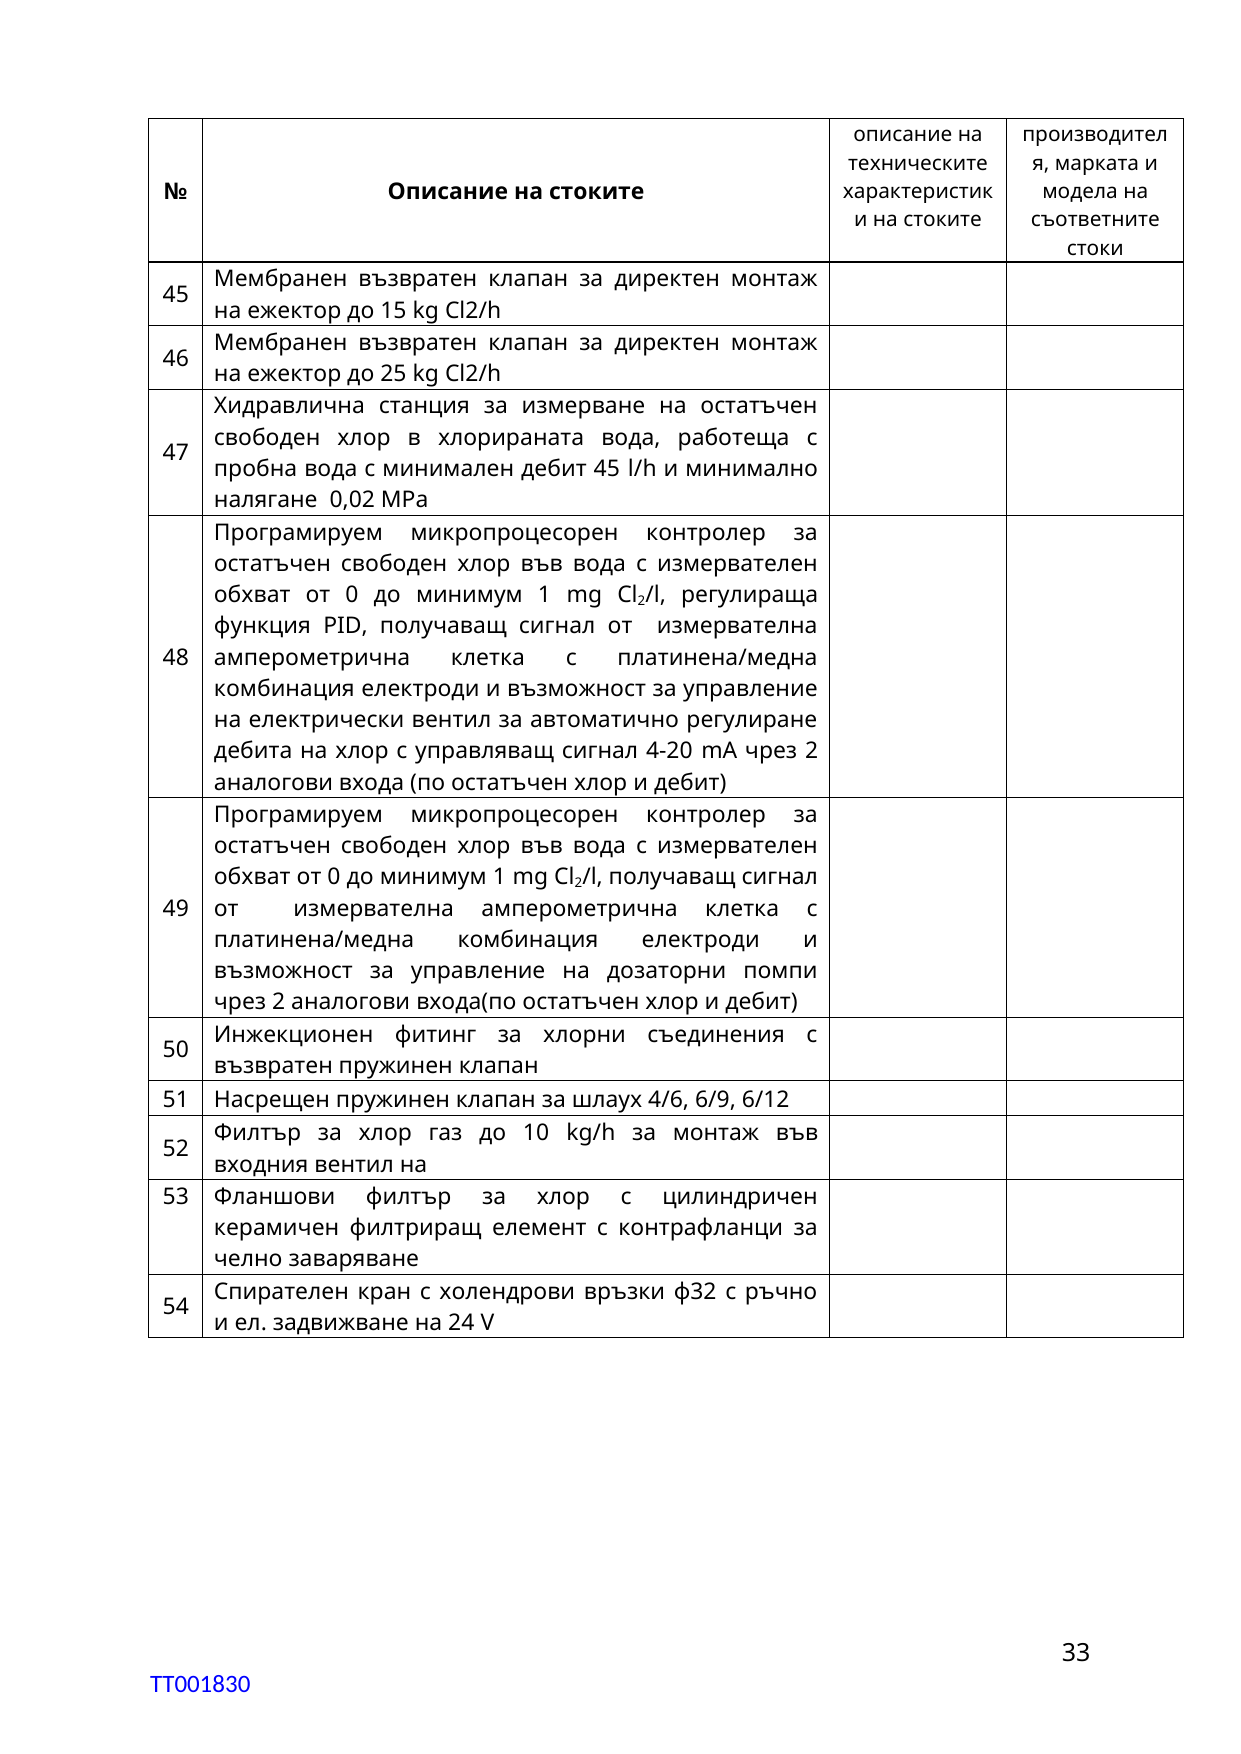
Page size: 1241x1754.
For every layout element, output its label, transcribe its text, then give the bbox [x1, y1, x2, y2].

table_cell 47 [149, 390, 202, 514]
table_cell Инжекционен фитинг за хлорни съединения с възвратен пружинен клапан [203, 1018, 829, 1080]
table_cell [830, 1116, 1006, 1179]
table_cell [830, 390, 1006, 514]
table_header описание на техническите характеристики на стоките [830, 119, 1006, 261]
table_cell Хидравлична станция за измерване на остатъчен свободен хлор в хлорираната вода, работеща с пробна вода с минимален дебит 45 l/h и минимално налягане 0,02 МРа [203, 390, 829, 514]
table_cell [1007, 1275, 1183, 1337]
table_cell [830, 516, 1006, 797]
table_header № [149, 119, 202, 261]
table_cell [830, 263, 1006, 325]
table_cell [1007, 516, 1183, 797]
table_cell 54 [149, 1275, 202, 1337]
table_cell 48 [149, 516, 202, 797]
table_cell Програмируем микропроцесорен контролер за остатъчен свободен хлор във вода с измервателен обхват от 0 до минимум 1 mg Cl2/l, получаващ сигнал от измервателна амперометрична клетка с платинена/медна комбинация електроди и възможност за управление на дозаторни помпи чрез 2 аналогови входа(по остатъчен хлор и дебит) [203, 798, 829, 1017]
table_cell 52 [149, 1116, 202, 1179]
table_cell [830, 326, 1006, 388]
table_cell Програмируем микропроцесорен контролер за остатъчен свободен хлор във вода с измервателен обхват от 0 до минимум 1 mg Cl2/l, регулираща функция PID, получаващ сигнал от измервателна амперометрична клетка с платинена/медна комбинация електроди и възможност за управление на електрически вентил за автоматично регулиране дебита на хлор с управляващ сигнал 4-20 mA чрез 2 аналогови входа (по остатъчен хлор и дебит) [203, 516, 829, 797]
table_cell [1007, 798, 1183, 1017]
table_cell Спирателен кран с холендрови връзки ф32 с ръчно и ел. задвижване на 24 V [203, 1275, 829, 1337]
table_cell 49 [149, 798, 202, 1017]
table_cell 53 [149, 1180, 202, 1273]
table_cell [1007, 326, 1183, 388]
table_cell [1007, 1180, 1183, 1273]
table_header производителя, марката и модела на съответните стоки [1007, 119, 1183, 261]
table_cell 46 [149, 326, 202, 388]
table_cell [830, 1018, 1006, 1080]
table_cell [1007, 390, 1183, 514]
table_cell Мембранен възвратен клапан за директен монтаж на ежектор до 15 kg Cl2/h [203, 263, 829, 325]
table_cell 50 [149, 1018, 202, 1080]
table_cell 45 [149, 263, 202, 325]
table_cell [830, 1081, 1006, 1115]
table_cell [1007, 1081, 1183, 1115]
table_cell 51 [149, 1081, 202, 1115]
table_cell Мембранен възвратен клапан за директен монтаж на ежектор до 25 kg Cl2/h [203, 326, 829, 388]
table_cell Насрещен пружинен клапан за шлаух 4/6, 6/9, 6/12 [203, 1081, 829, 1115]
table_cell Фланшови филтър за хлор с цилиндричен керамичен филтриращ елемент с контрафланци за челно заваряване [203, 1180, 829, 1273]
table_cell [1007, 1116, 1183, 1179]
table_cell [1007, 1018, 1183, 1080]
table_cell [830, 798, 1006, 1017]
table_cell [1007, 263, 1183, 325]
table_cell Филтър за хлор газ до 10 kg/h за монтаж във входния вентил на [203, 1116, 829, 1179]
table_cell [830, 1180, 1006, 1273]
table_cell [830, 1275, 1006, 1337]
table_header Описание на стоките [203, 119, 829, 261]
